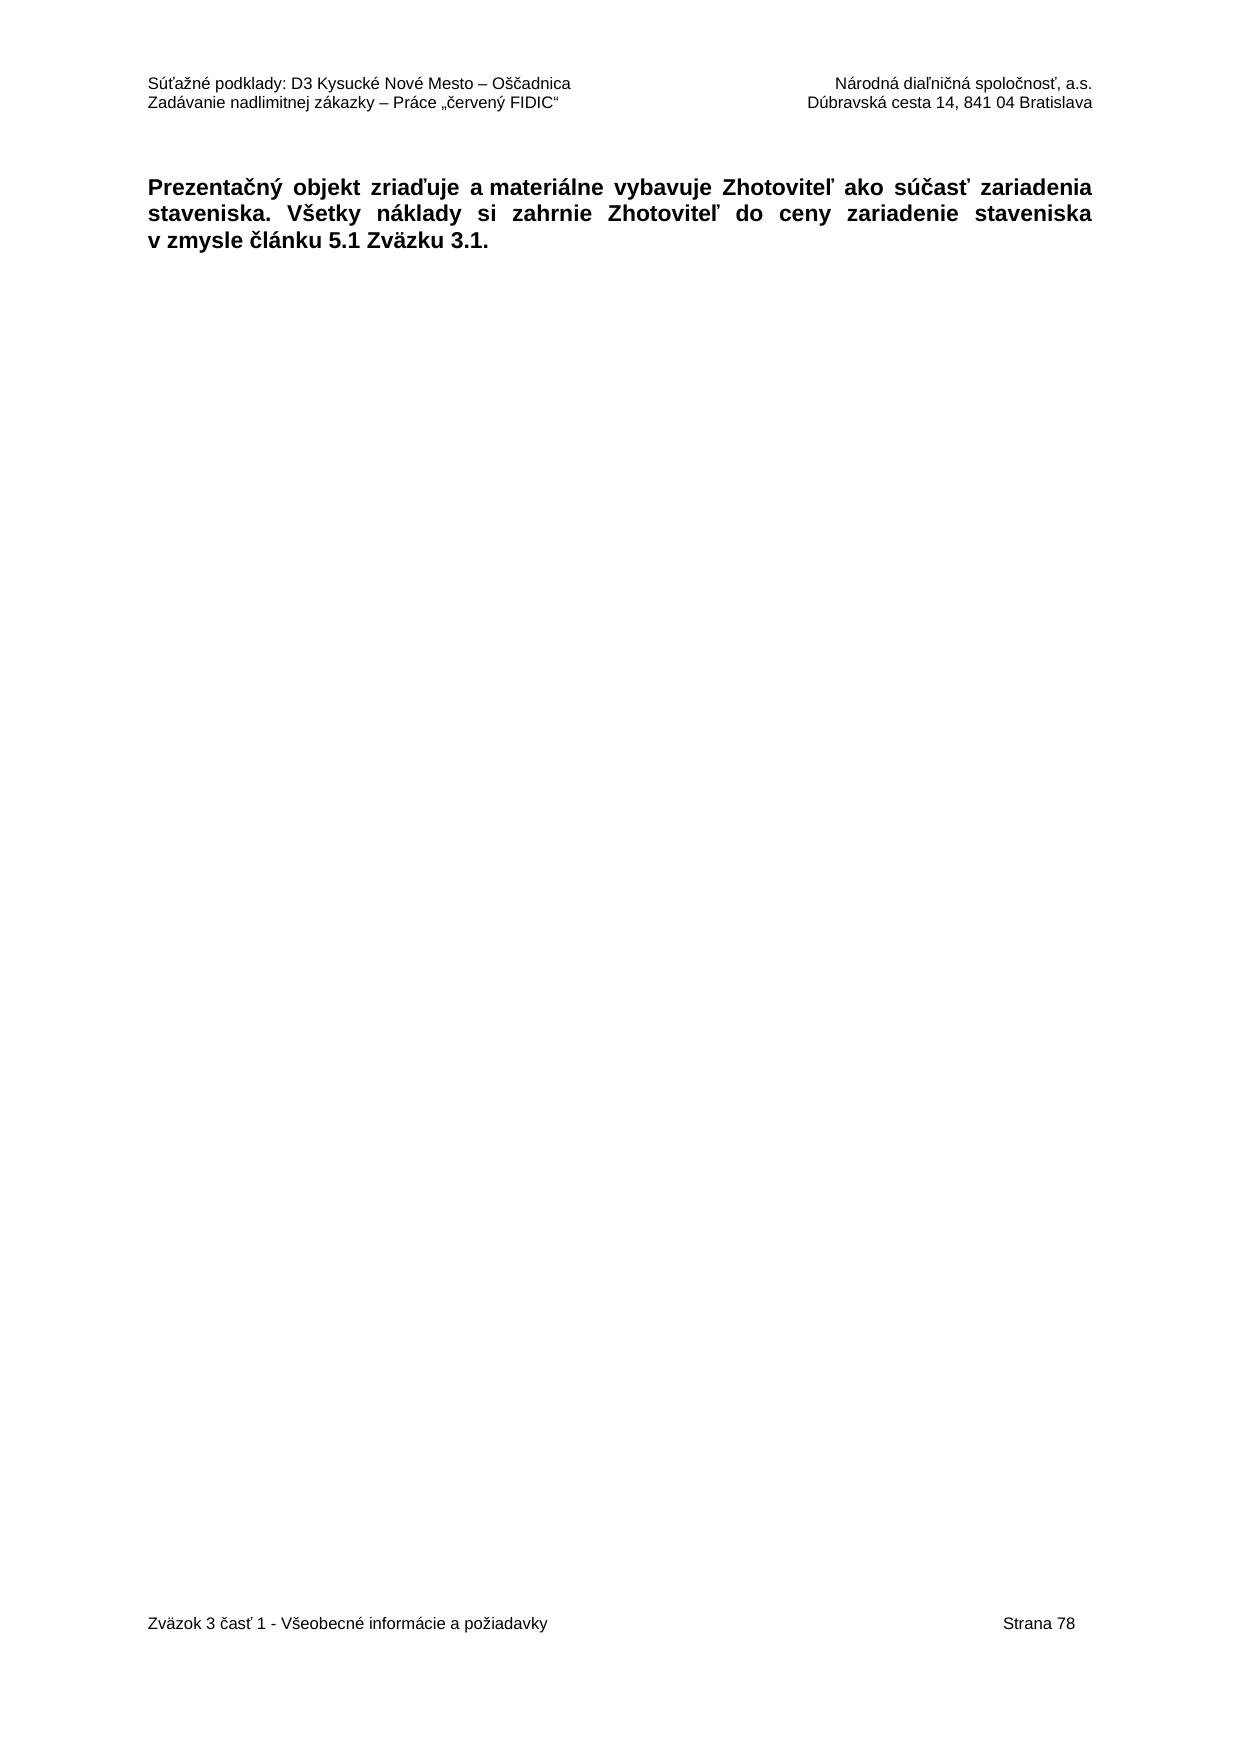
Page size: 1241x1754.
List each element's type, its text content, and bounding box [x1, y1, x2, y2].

text Prezentačný objekt zriaďuje a materiálne vybavuje Zhotoviteľ ako súčasť zariadenia staveniska. Všetky náklady si zahrnie Zhotoviteľ do ceny zariadenie staveniska v zmysle článku 5.1 Zväzku 3.1. [148, 174, 1093, 253]
